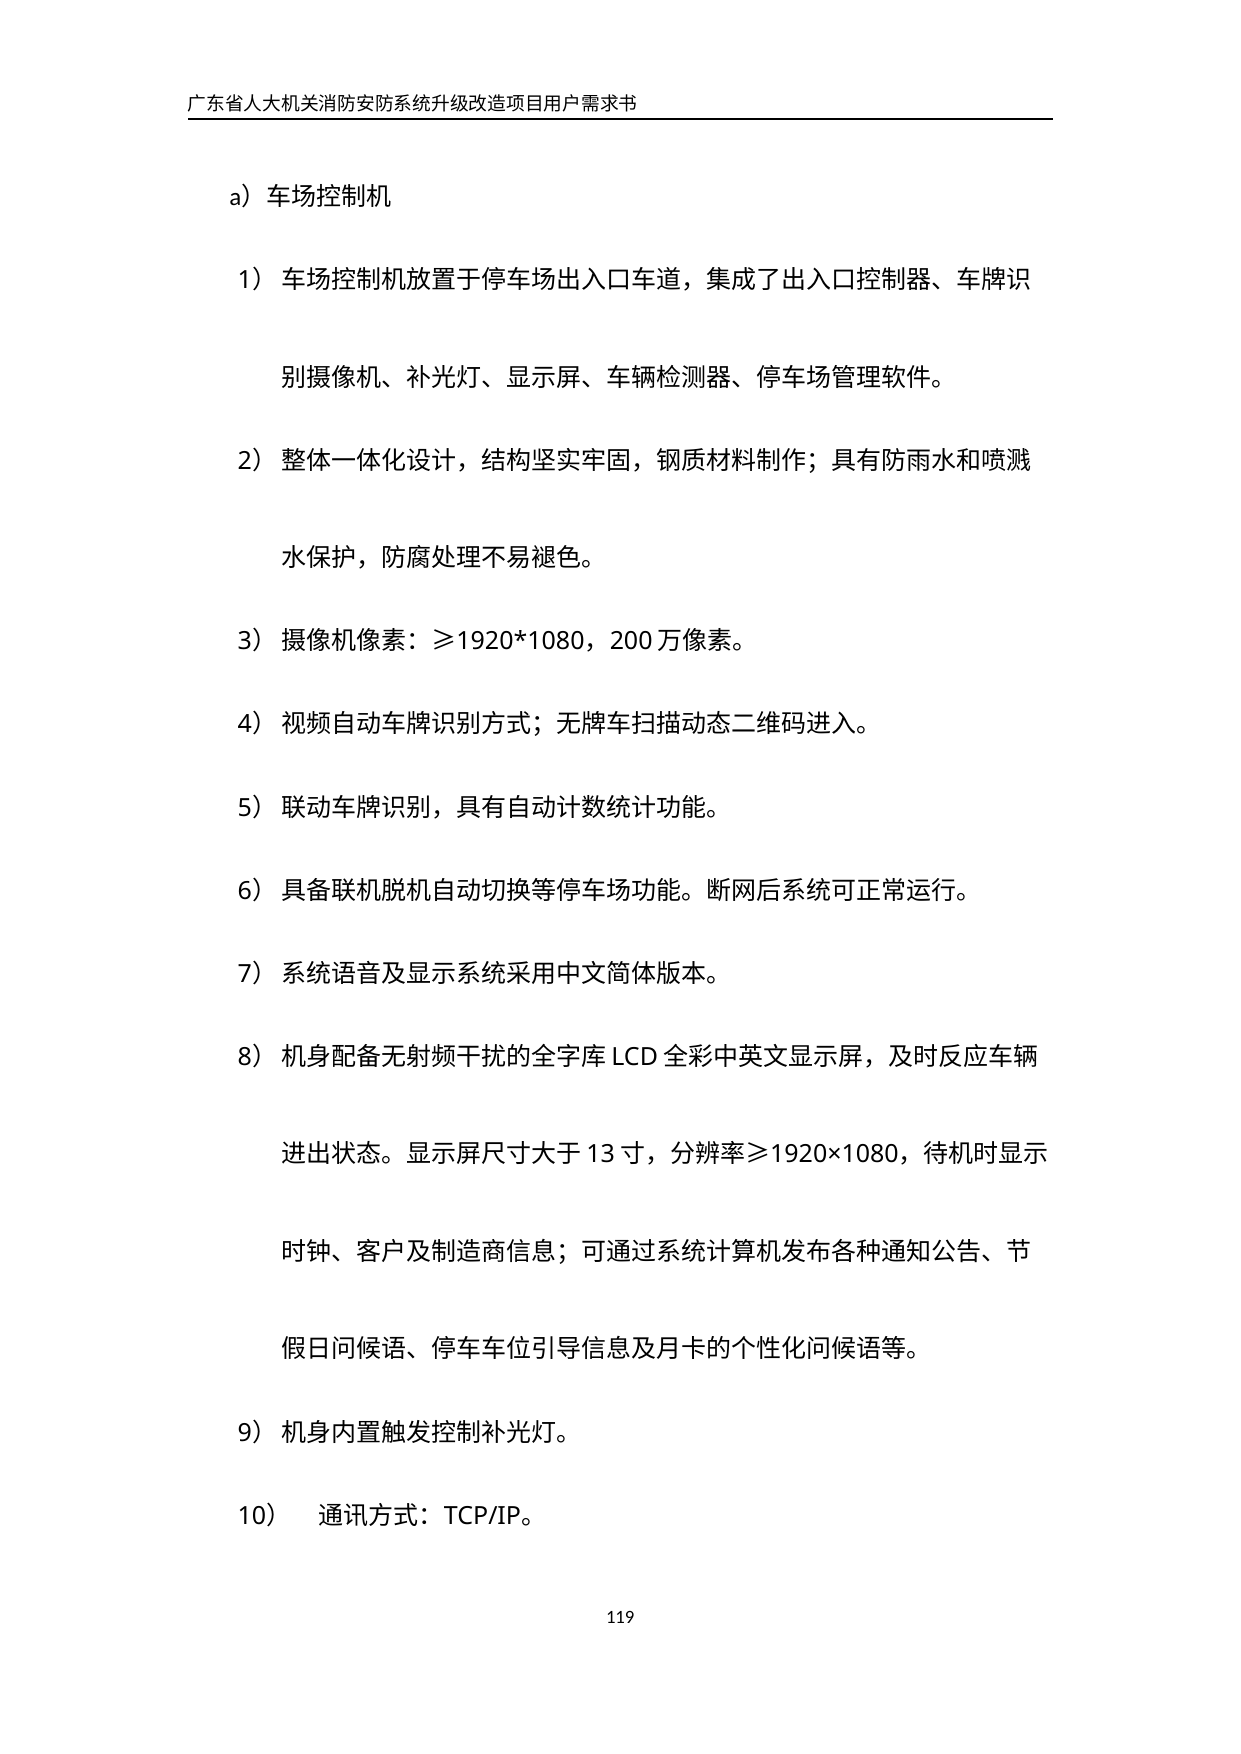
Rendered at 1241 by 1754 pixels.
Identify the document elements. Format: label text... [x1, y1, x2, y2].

list 摄像机像素：≥1920*1080，200万像素。 [237, 606, 1053, 671]
text 车场控制机 [187, 162, 1053, 227]
list 通讯方式：TCP/IP。 [237, 1481, 1053, 1546]
list 机身配备无射频干扰的全字库LCD全彩中英文显示屏，及时反应车辆进出状态。显示屏尺寸大于13寸，分辨率≥1920×1080，待机时显示时钟、客户及制造商信息；可通过系统计算机发布各种通知公告、节假日问候语、停车车位引导信息及月卡的个性化问候语等。 [237, 1022, 1053, 1379]
list 机身内置触发控制补光灯。 [237, 1398, 1053, 1463]
list 视频自动车牌识别方式；无牌车扫描动态二维码进入。 [237, 689, 1053, 754]
list 联动车牌识别，具有自动计数统计功能。 [237, 773, 1053, 838]
list 整体一体化设计，结构坚实牢固，钢质材料制作；具有防雨水和喷溅水保护，防腐处理不易褪色。 [237, 426, 1053, 588]
list 具备联机脱机自动切换等停车场功能。断网后系统可正常运行。 [237, 856, 1053, 921]
list 系统语音及显示系统采用中文简体版本。 [237, 939, 1053, 1004]
list 车场控制机放置于停车场出入口车道，集成了出入口控制器、车牌识别摄像机、补光灯、显示屏、车辆检测器、停车场管理软件。 [237, 245, 1053, 408]
